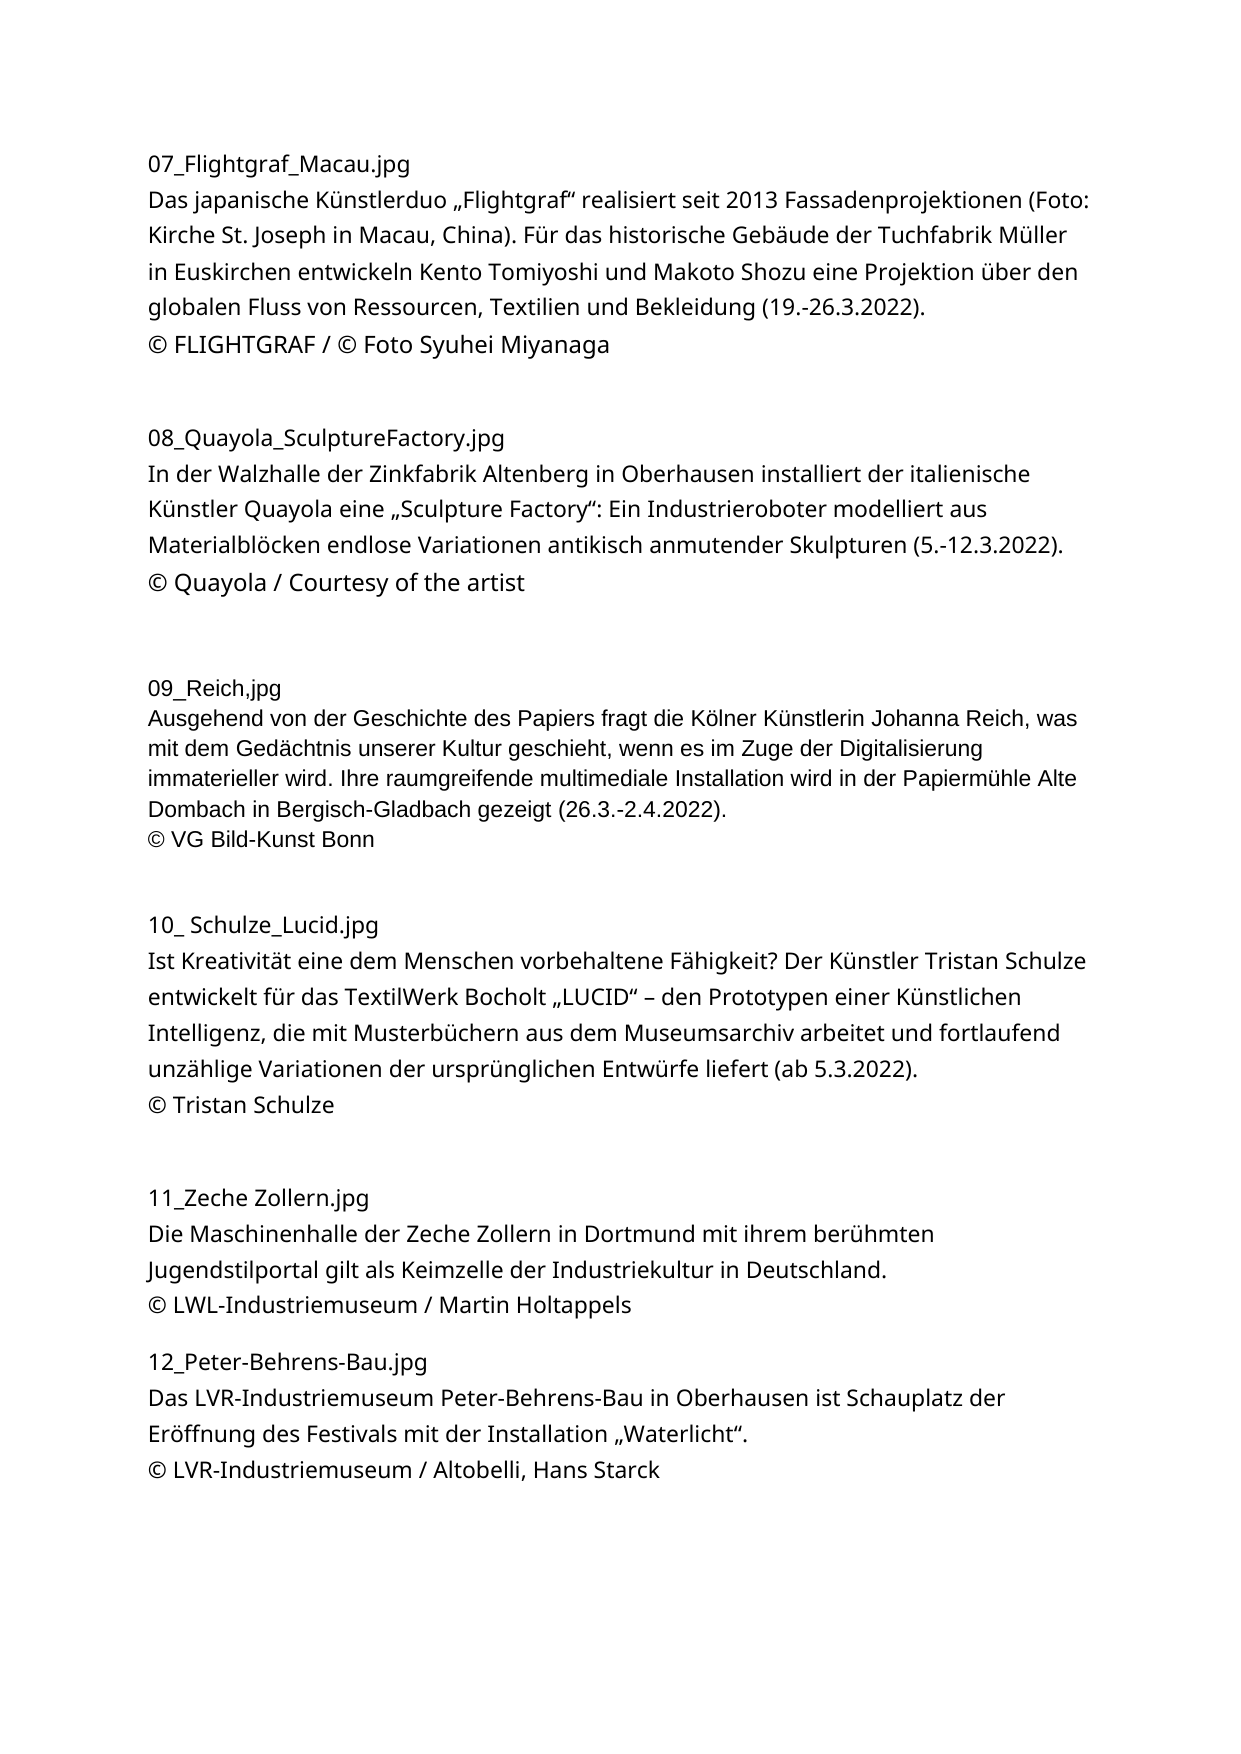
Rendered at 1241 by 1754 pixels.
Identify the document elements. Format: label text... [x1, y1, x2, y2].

text 09_Reich,jpg Ausgehend von der Geschichte des Papiers fragt die Kölner Künstlerin Johanna Reich, was mit dem Gedächtnis unserer Kultur geschieht, wenn es im Zuge der Digitalisierung immaterieller wird. Ihre raumgreifende multimediale Installation wird in der Papiermühle Alte Dombach in Bergisch-Gladbach gezeigt (26.3.-2.4.2022). © VG Bild-Kunst Bonn [148, 675, 1093, 884]
text 07_Flightgraf_Macau.jpg Das japanische Künstlerduo „Flightgraf“ realisiert seit 2013 Fassadenprojektionen (Foto: Kirche St. Joseph in Macau, China). Für das historische Gebäude der Tuchfabrik Müller in Euskirchen entwickeln Kento Tomiyoshi und Makoto Shozu eine Projektion über den globalen Fluss von Ressourcen, Textilien und Bekleidung (19.-26.3.2022). © FLIGHTGRAF / © Foto Syuhei Miyanaga [148, 148, 1093, 360]
text 10_ Schulze_Lucid.jpg Ist Kreativität eine dem Menschen vorbehaltene Fähigkeit? Der Künstler Tristan Schulze entwickelt für das TextilWerk Bocholt „LUCID“ – den Prototypen einer Künstlichen Intelligenz, die mit Musterbüchern aus dem Museumsarchiv arbeitet und fortlaufend unzählige Variationen der ursprünglichen Entwürfe liefert (ab 5.3.2022). © Tristan Schulze [148, 909, 1093, 1120]
text 11_Zeche Zollern.jpg Die Maschinenhalle der Zeche Zollern in Dortmund mit ihrem berühmten Jugendstilportal gilt als Keimzelle der Industriekultur in Deutschland. © LWL-Industriemuseum / Martin Holtappels [148, 1146, 1093, 1321]
text 08_Quayola_SculptureFactory.jpg In der Walzhalle der Zinkfabrik Altenberg in Oberhausen installiert der italienische Künstler Quayola eine „Sculpture Factory“: Ein Industrieroboter modelliert aus Materialblöcken endlose Variationen antikisch anmutender Skulpturen (5.-12.3.2022). © Quayola / Courtesy of the artist [148, 386, 1093, 598]
text 12_Peter-Behrens-Bau.jpg Das LVR-Industriemuseum Peter-Behrens-Bau in Oberhausen ist Schauplatz der Eröffnung des Festivals mit der Installation „Waterlicht“. © LVR-Industriemuseum / Altobelli, Hans Starck [148, 1346, 1093, 1485]
